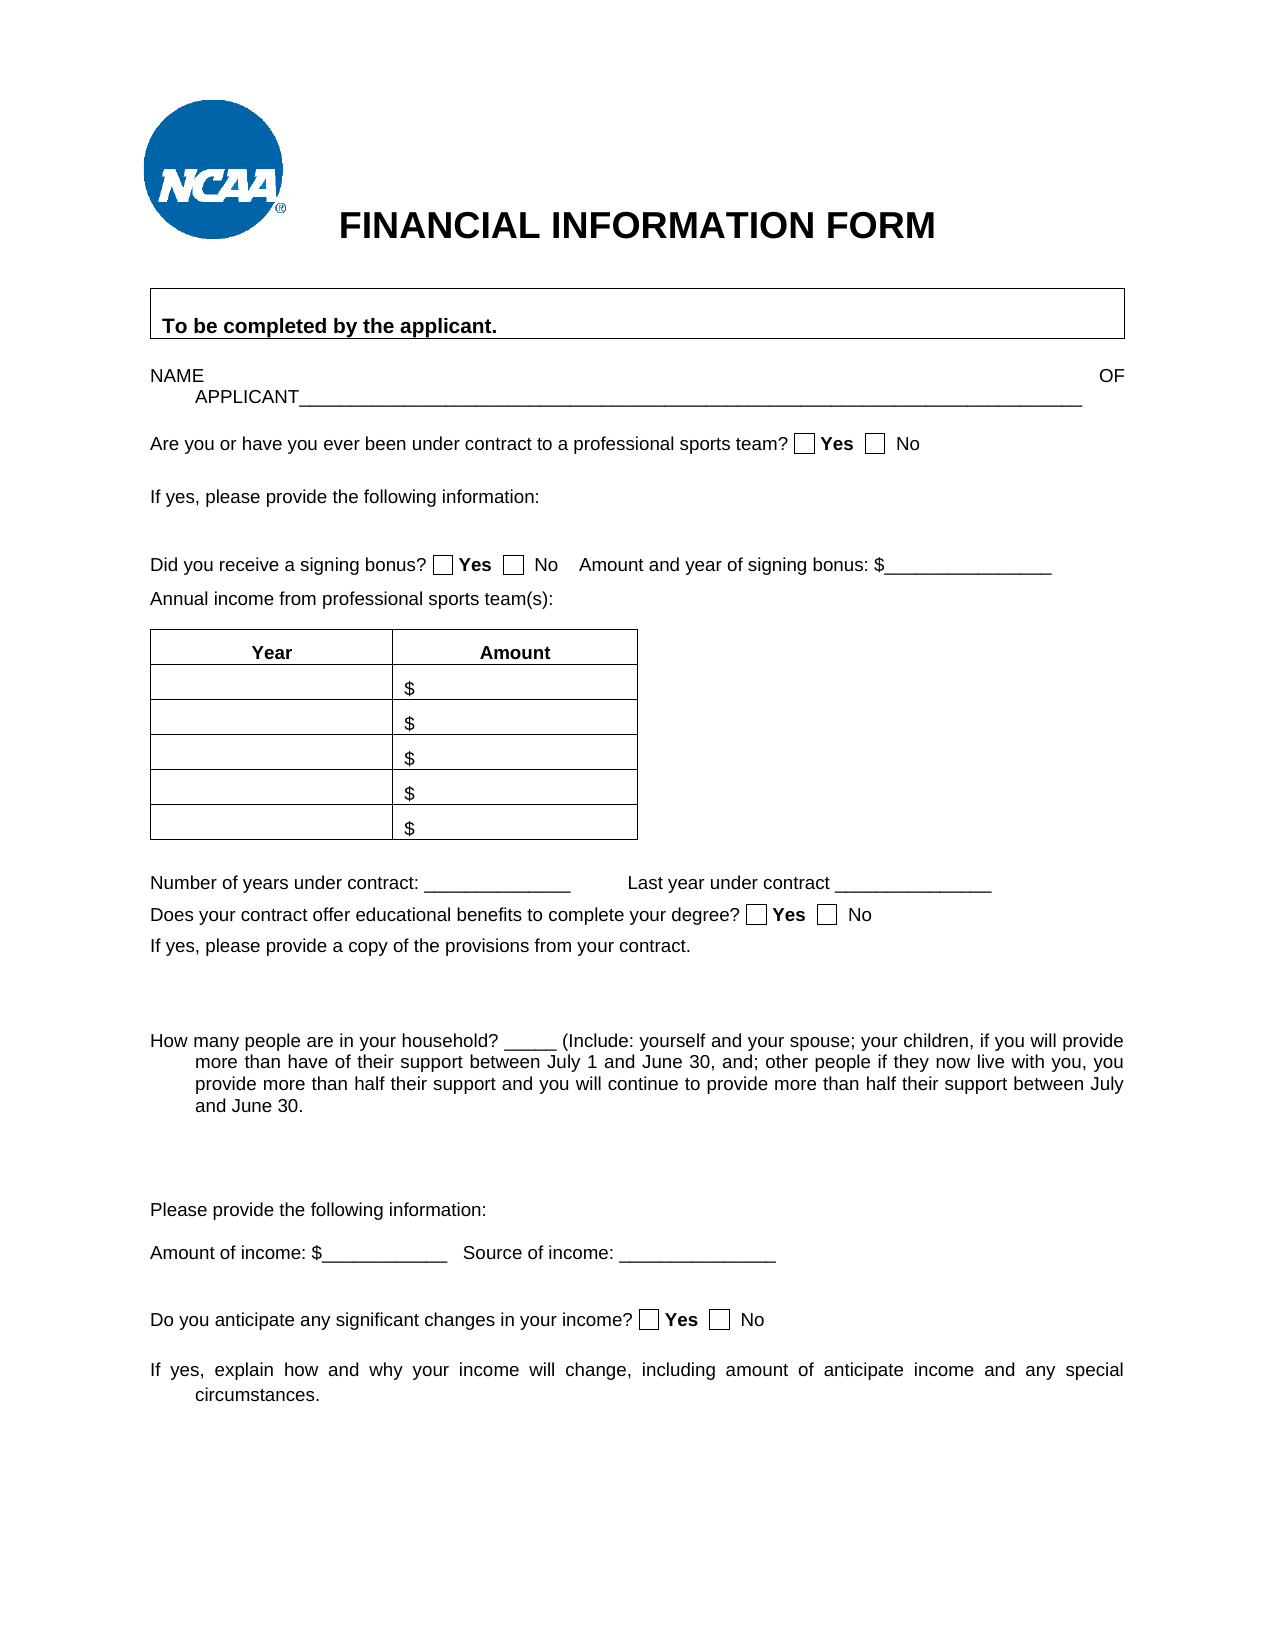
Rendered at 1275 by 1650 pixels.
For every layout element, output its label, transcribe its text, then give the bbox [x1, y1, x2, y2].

table_header Year [151, 630, 392, 664]
text NAME OF APPLICANT___________________________________________________________________________ [150, 364, 1125, 407]
text FINANCIAL INFORMATION FORM [150, 205, 1125, 247]
text Amount of income: $____________ Source of income: _______________ [150, 1241, 1125, 1263]
text If yes, please provide a copy of the provisions from your contract. [150, 935, 1125, 957]
text If yes, explain how and why your income will change, including amount of anticipate income and any special circumstances. [150, 1356, 1125, 1406]
text Does your contract offer educational benefits to complete your degree? Yes No [150, 903, 1125, 925]
table_cell [151, 770, 392, 804]
table_header To be completed by the applicant. [151, 289, 1124, 338]
text Do you anticipate any significant changes in your income? Yes No [150, 1306, 1125, 1331]
text Please provide the following information: [150, 1198, 1125, 1220]
table_cell $ [393, 770, 637, 804]
table_cell $ [393, 665, 637, 699]
text If yes, please provide the following information: [150, 486, 1125, 507]
table_cell [151, 805, 392, 839]
text Number of years under contract: ______________ Last year under contract _______________ [150, 872, 1125, 893]
table_cell $ [393, 700, 637, 734]
table_cell $ [393, 805, 637, 839]
text How many people are in your household? _____ (Include: yourself and your spouse; your children, if you will provide more than have of their support between July 1 and June 30, and; other people if they now live with you, you provide more than half their support and you will continue to provide more than half their support between July and June 30. [150, 1030, 1125, 1116]
table_cell [151, 700, 392, 734]
text Did you receive a signing bonus? Yes No Amount and year of signing bonus: $________________ [150, 554, 1125, 575]
picture [143, 100, 286, 239]
text Are you or have you ever been under contract to a professional sports team? Yes No [150, 432, 1125, 454]
table_cell [151, 665, 392, 699]
table_cell $ [393, 735, 637, 769]
table_cell [151, 735, 392, 769]
table_header Amount [393, 630, 637, 664]
text Annual income from professional sports team(s): [150, 588, 1125, 609]
